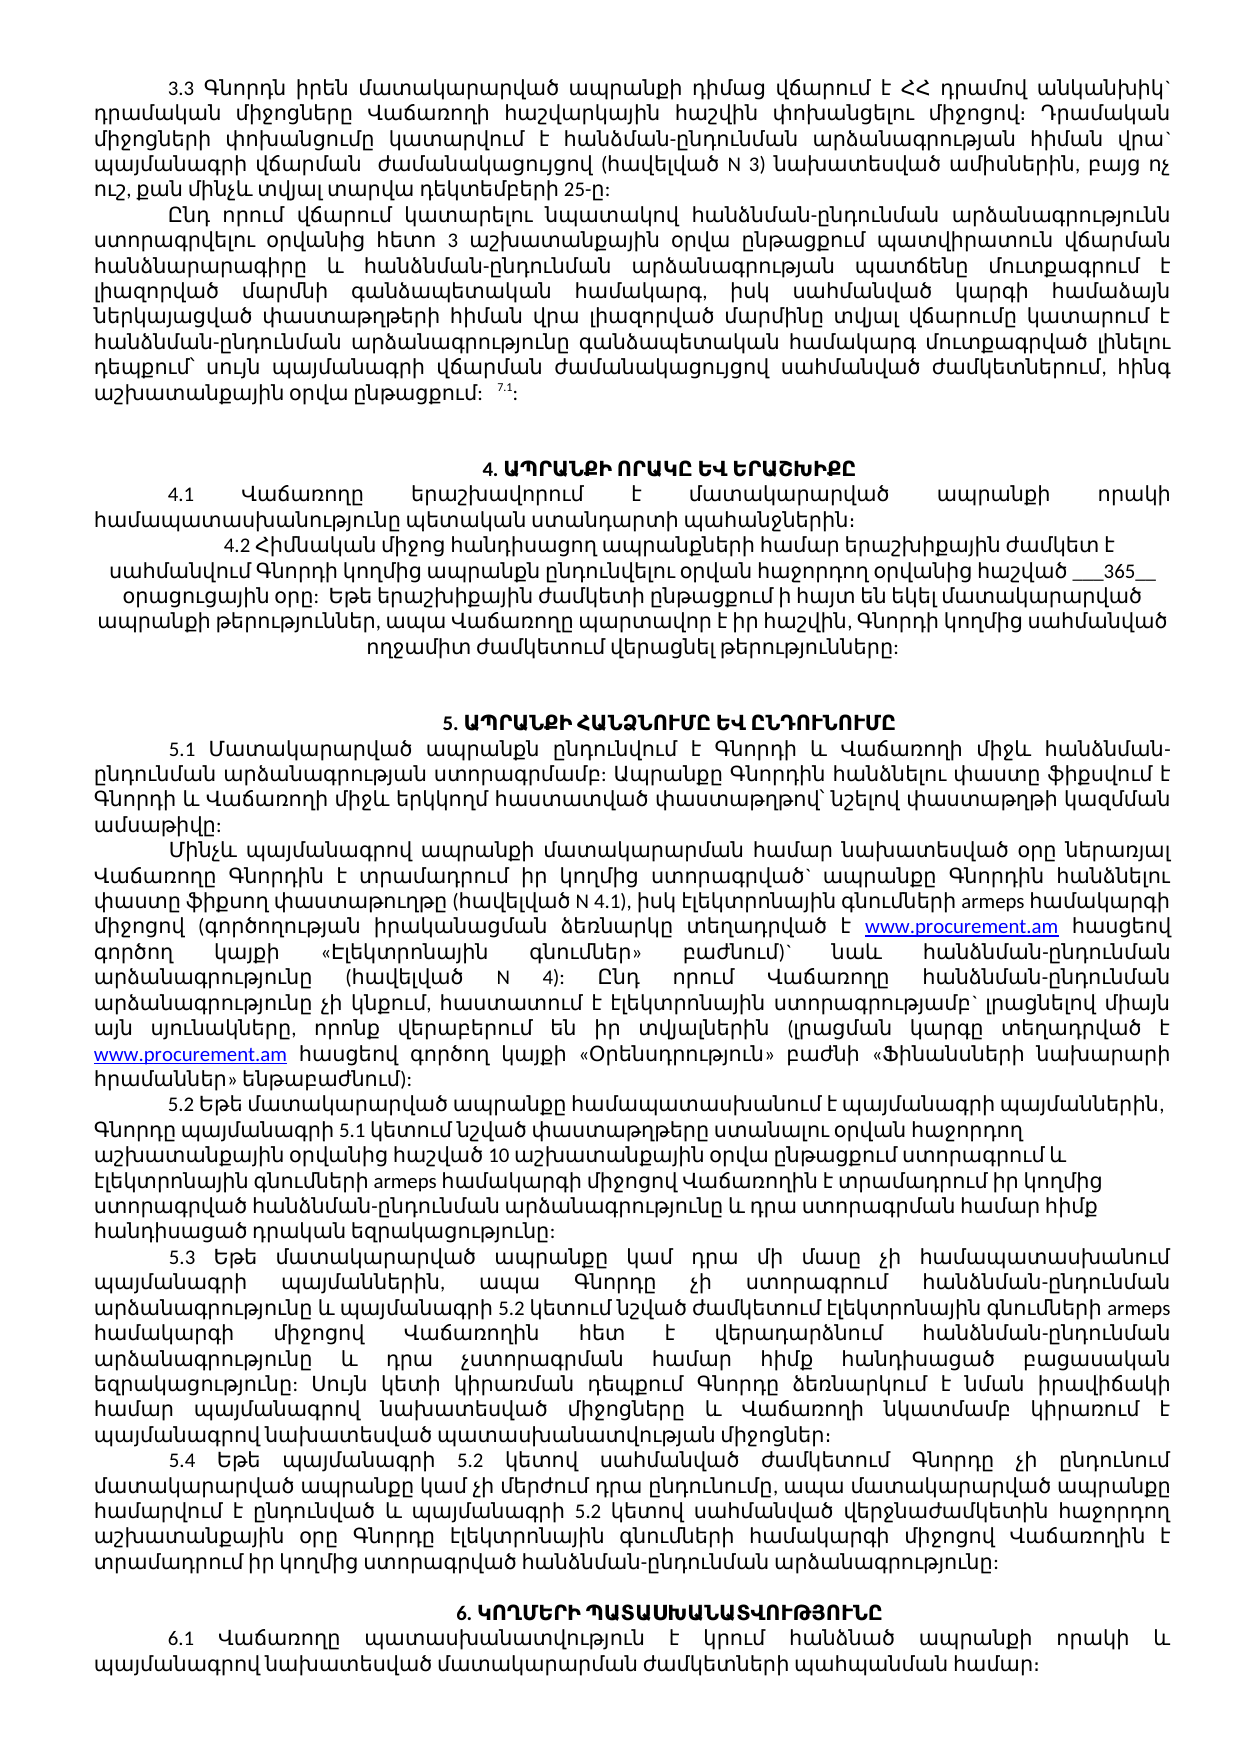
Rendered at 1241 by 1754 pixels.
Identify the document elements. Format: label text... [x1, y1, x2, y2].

text 3.3 Գնորդն իրեն մատակարարված ապրանքի դիմաց վճարում է ՀՀ դրամով անկանխիկ` դրամական միջոցները Վաճառողի հաշվարկային հաշվին փոխանցելու միջոցով։ Դրամական միջոցների փոխանցումը կատարվում է հանձման-ընդունման արձանագրության հիման վրա` պայմանագրի վճարման ժամանակացույցով (հավելված N 3) նախատեսված ամիսներին, բայց ոչ ուշ, քան մինչև տվյալ տարվա դեկտեմբերի 25-ը: [94, 75, 1171, 202]
text 4. ԱՊՐԱՆՔԻ ՈՐԱԿԸ ԵՎ ԵՐԱՇԽԻՔԸ [94, 456, 1171, 482]
text 5.2 Եթե մատակարարված ապրանքը համապատասխանում է պայմանագրի պայմաններին, Գնորդը պայմանագրի 5.1 կետում նշված փաստաթղթերը ստանալու օրվան հաջորդող աշխատանքային օրվանից հաշված 10 աշխատանքային օրվա ընթացքում ստորագրում և էլեկտրոնային գնումների armeps համակարգի միջոցով Վաճառողին է տրամադրում իր կողմից ստորագրված հանձնման-ընդունման արձանագրությունը և դրա ստորագրման համար հիմք հանդիսացած դրական եզրակացությունը: [94, 1092, 1171, 1244]
text 5.4 Եթե պայմանագրի 5.2 կետով սահմանված ժամկետում Գնորդը չի ընդունում մատակարարված ապրանքը կամ չի մերժում դրա ընդունումը, ապա մատակարարված ապրանքը համարվում է ընդունված և պայմանագրի 5.2 կետով սահմանված վերջնաժամկետին հաջորդող աշխատանքային օրը Գնորդը էլեկտրոնային գնումների համակարգի միջոցով Վաճառողին է տրամադրում իր կողմից ստորագրված հանձնման-ընդունման արձանագրությունը: [94, 1447, 1171, 1574]
text 5.3 Եթե մատակարարված ապրանքը կամ դրա մի մասը չի համապատասխանում պայմանագրի պայմաններին, ապա Գնորդը չի ստորագրում հանձնման-ընդունման արձանագրությունը և պայմանագրի 5.2 կետում նշված ժամկետում էլեկտրոնային գնումների armeps համակարգի միջոցով Վաճառողին հետ է վերադարձնում հանձնման-ընդունման արձանագրությունը և դրա չստորագրման համար հիմք հանդիսացած բացասական եզրակացությունը: Սույն կետի կիրառման դեպքում Գնորդը ձեռնարկում է նման իրավիճակի համար պայմանագրով նախատեսված միջոցները և Վաճառողի նկատմամբ կիրառում է պայմանագրով նախատեսված պատասխանատվության միջոցներ։ [94, 1244, 1171, 1447]
text 4.2 Հիմնական միջոց հանդիսացող ապրանքների համար երաշխիքային ժամկետ է սահմանվում Գնորդի կողմից ապրանքն ընդունվելու օրվան հաջորդող օրվանից հաշված ___365__ օրացուցային օրը: Եթե երաշխիքային ժամկետի ընթացքում ի հայտ են եկել մատակարարված ապրանքի թերություններ, ապա Վաճառողը պարտավոր է իր հաշվին, Գնորդի կողմից սահմանված ողջամիտ ժամկետում վերացնել թերությունները: [94, 532, 1171, 659]
text 6. ԿՈՂՄԵՐԻ ՊԱՏԱՍԽԱՆԱՏՎՈՒԹՅՈՒՆԸ [94, 1600, 1171, 1625]
text Մինչև պայմանագրով ապրանքի մատակարարման համար նախատեսված օրը ներառյալ Վաճառողը Գնորդին է տրամադրում իր կողմից ստորագրված` ապրանքը Գնորդին հանձնելու փաստը ֆիքսող փաստաթուղթը (հավելված N 4.1), իսկ էլեկտրոնային գնումների armeps համակարգի միջոցով (գործողության իրականացման ձեռնարկը տեղադրված է www.procurement.am հասցեով գործող կայքի «Էլեկտրոնային գնումներ» բաժնում)` նաև հանձնման-ընդունման արձանագրությունը (հավելված N 4): Ընդ որում Վաճառողը հանձնման-ընդունման արձանագրությունը չի կնքում, հաստատում է էլեկտրոնային ստորագրությամբ` լրացնելով միայն այն սյունակները, որոնք վերաբերում են իր տվյալներին (լրացման կարգը տեղադրված է www.procurement.am հասցեով գործող կայքի «Օրենսդրություն» բաժնի «Ֆինանսների նախարարի հրամաններ» ենթաբաժնում): [94, 837, 1171, 1092]
text 5. ԱՊՐԱՆՔԻ ՀԱՆՁՆՈՒՄԸ ԵՎ ԸՆԴՈՒՆՈՒՄԸ [94, 710, 1171, 736]
text 4.1 Վաճառողը երաշխավորում է մատակարարված ապրանքի որակի համապատասխանությունը պետական ստանդարտի պահանջներին։ [94, 482, 1171, 532]
text 5.1 Մատակարարված ապրանքն ընդունվում է Գնորդի և Վաճառողի միջև հանձնման-ընդունման արձանագրության ստորագրմամբ: Ապրանքը Գնորդին հանձնելու փաստը ֆիքսվում է Գնորդի և Վաճառողի միջև երկկողմ հաստատված փաստաթղթով՝ նշելով փաստաթղթի կազմման ամսաթիվը: [94, 736, 1171, 837]
text 6.1 Վաճառողը պատասխանատվություն է կրում հանձնած ապրանքի որակի և պայմանագրով նախատեսված մատակարարման ժամկետների պահպանման համար։ [94, 1625, 1171, 1676]
